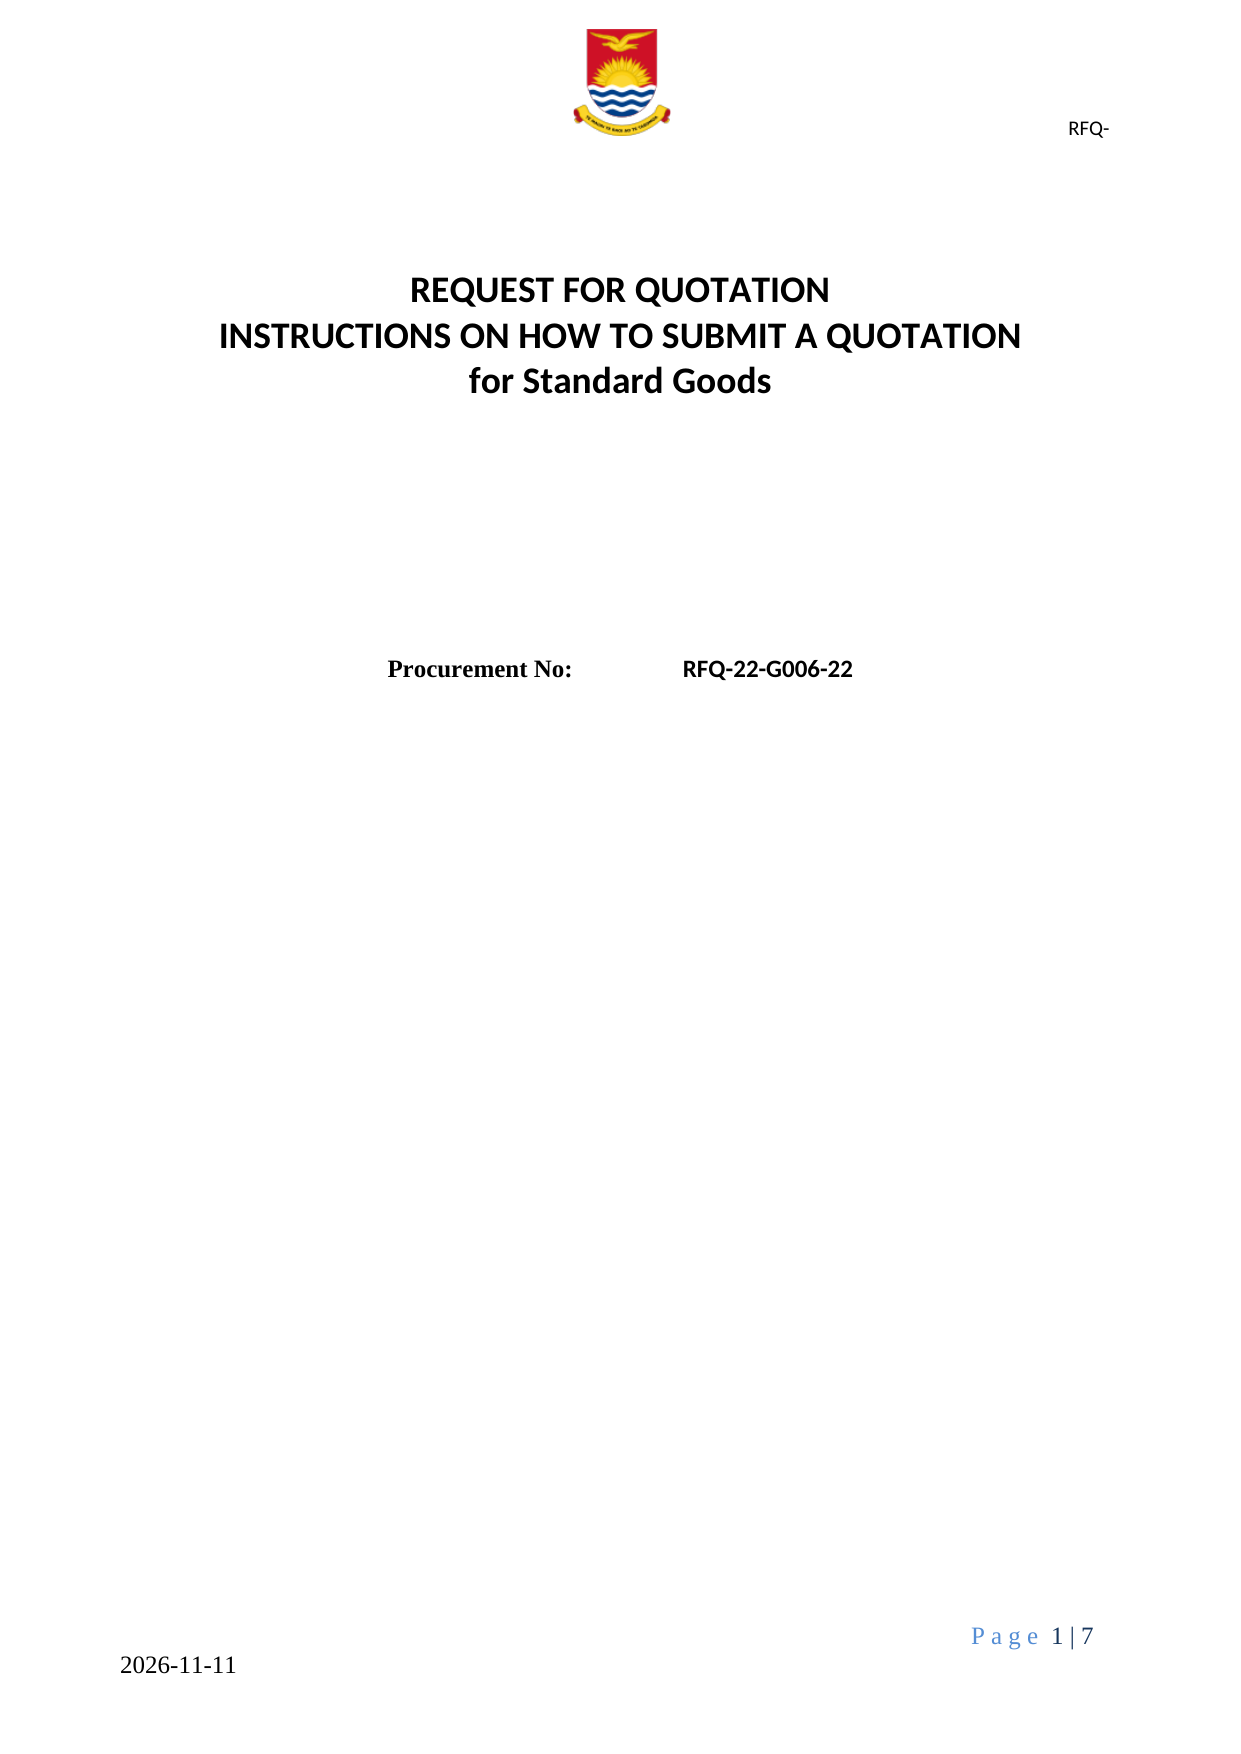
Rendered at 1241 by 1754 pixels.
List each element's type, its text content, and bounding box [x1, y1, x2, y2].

text Procurement No: RFQ-22-G006-22 [120, 653, 1120, 684]
picture [573, 29, 671, 136]
text REQUEST FOR QUOTATION INSTRUCTIONS ON HOW TO SUBMIT A QUOTATION for Standard Goods [120, 266, 1120, 403]
